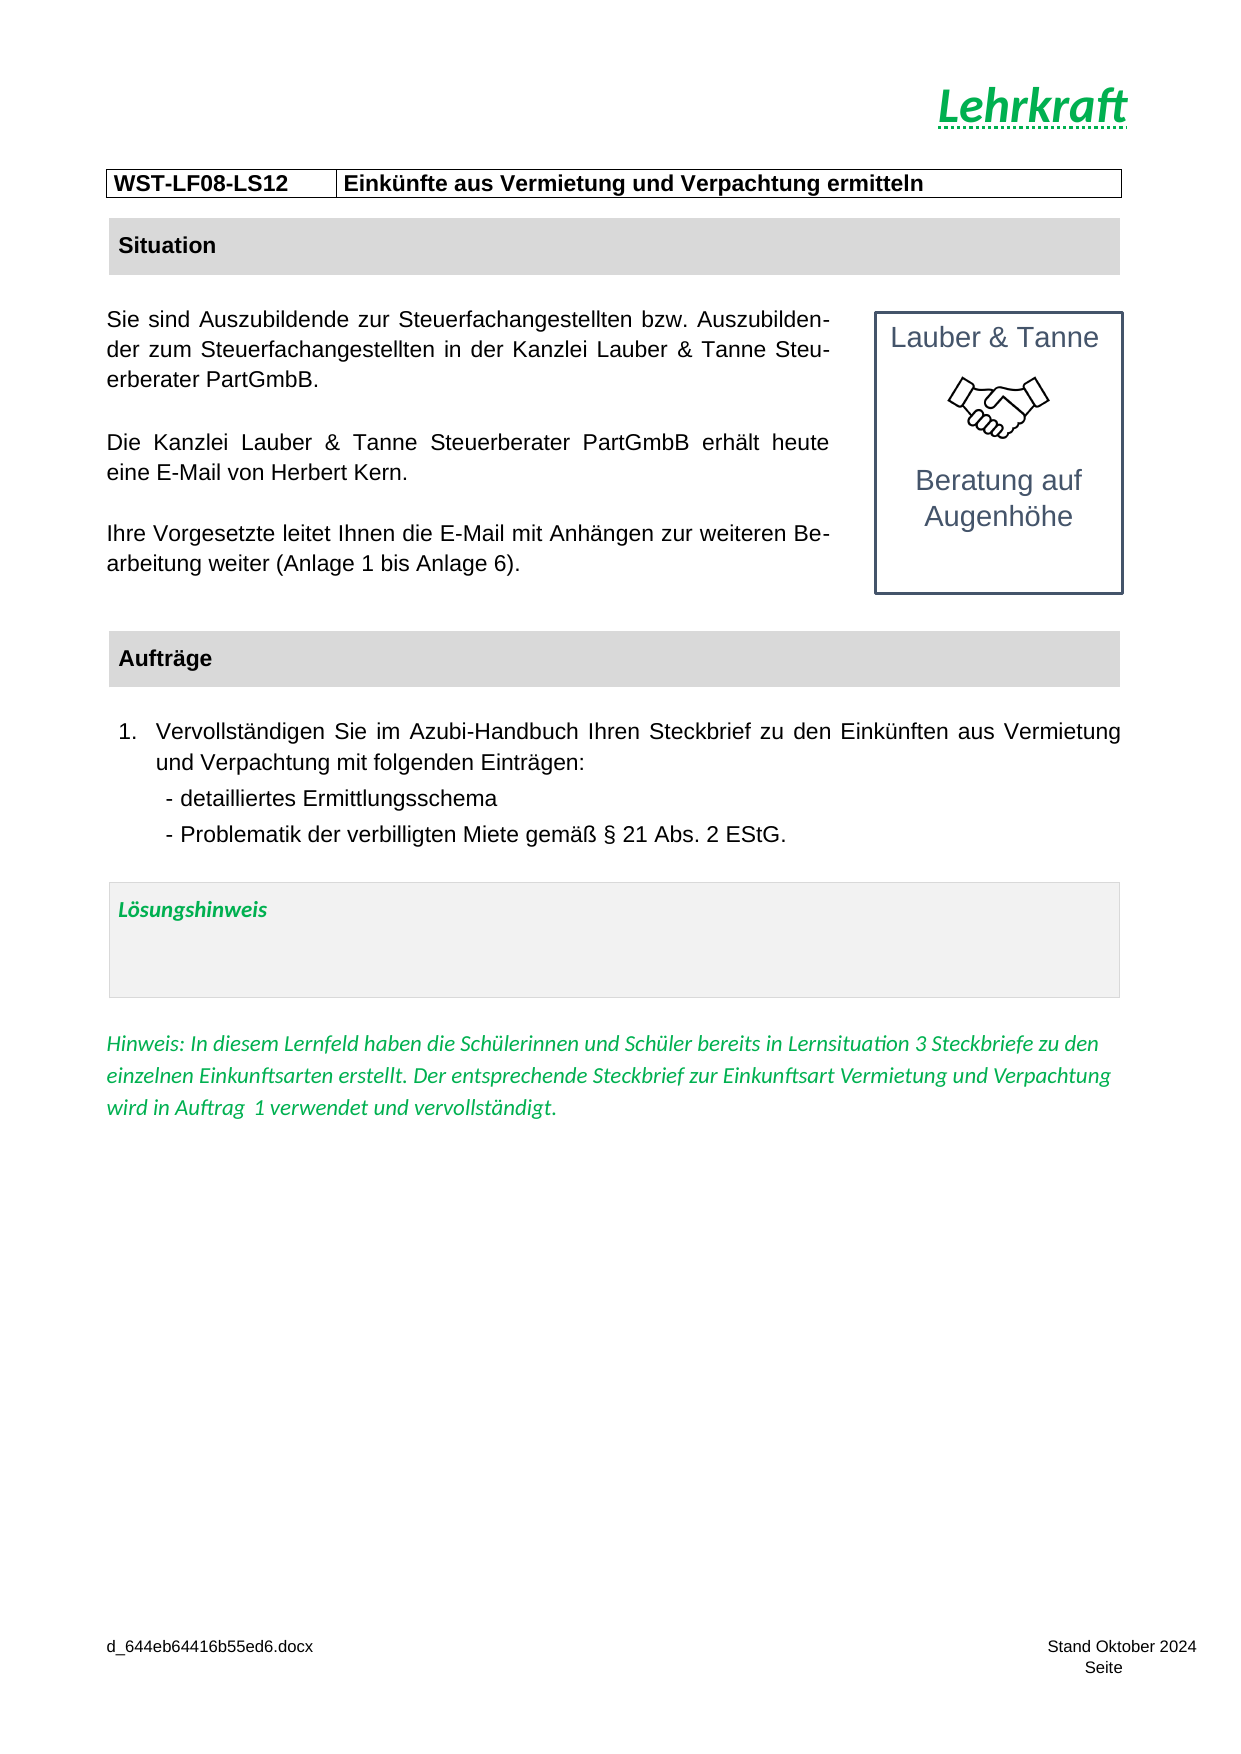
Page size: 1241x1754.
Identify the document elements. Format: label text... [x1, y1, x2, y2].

text Hinweis: In diesem Lernfeld haben die Schülerinnen und Schüler bereits in Lernsituation 3 Steckbriefe zu den einzelnen Einkunftsarten erstellt. Der entsprechende Steckbrief zur Einkunftsart Vermietung und Verpachtung wird in Auftrag 1 verwendet und vervollständigt. [106, 1029, 1122, 1122]
text Sie sind Auszubildende zur Steuerfachangestellten bzw. Auszubildender zum Steuerfachangestellten in der Kanzlei Lauber & Tanne Steuerberater PartGmbB. [106, 306, 830, 392]
text Die Kanzlei Lauber & Tanne Steuerberater PartGmbB erhält heute eine E-Mail von Herbert Kern. [106, 429, 830, 486]
text Aufträge [110, 632, 1119, 686]
text detailliertes Ermittlungsschema [165, 785, 1122, 811]
text Vervollständigen Sie im Azubi-Handbuch Ihren Steckbrief zu den Einkünften aus Vermietung und Verpachtung mit folgenden Einträgen: [118, 718, 1122, 775]
picture [945, 355, 1052, 461]
table_header Einkünfte aus Vermietung und Verpachtung ermitteln [337, 170, 1121, 197]
text Lösungshinweis [110, 883, 1119, 923]
text Ihre Vorgesetzte leitet Ihnen die E-Mail mit Anhängen zur weiteren Bearbeitung weiter (Anlage 1 bis Anlage 6). [106, 520, 830, 576]
text Situation [110, 220, 1119, 274]
text Problematik der verbilligten Miete gemäß § 21 Abs. 2 EStG. [165, 821, 1122, 848]
table_header WST-LF08-LS12 [107, 170, 336, 197]
